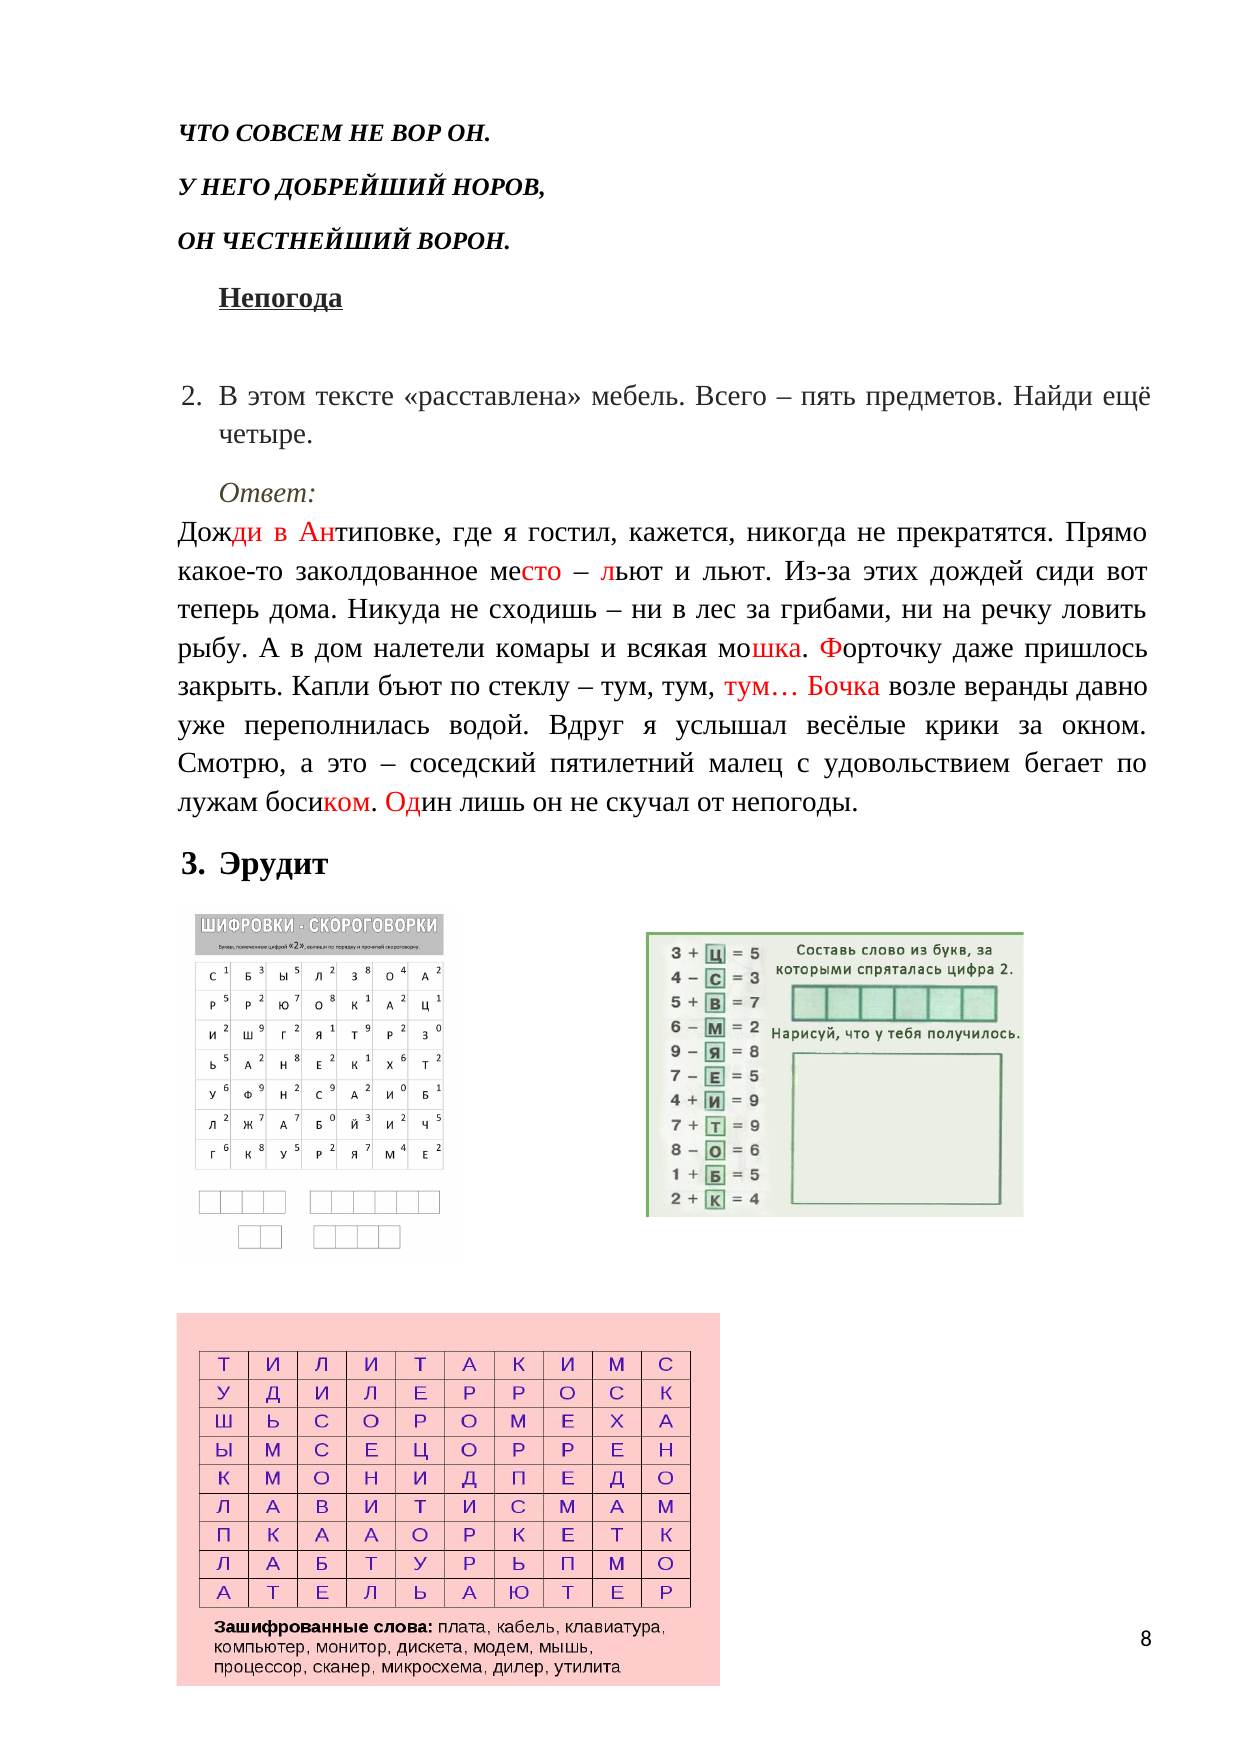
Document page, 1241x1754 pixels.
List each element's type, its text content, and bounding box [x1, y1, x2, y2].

text ОН ЧЕСТНЕЙШИЙ ВОРОН. [177, 226, 1152, 254]
picture [177, 908, 460, 1263]
text У НЕГО ДОБРЕЙШИЙ НОРОВ, [177, 172, 1152, 201]
text Дожди в Антиповке, где я гостил, кажется, никогда не прекратятся. Прямо какое-то заколдованное место – льют и льют. Из-за этих дождей сиди вот теперь дома. Никуда не сходишь – ни в лес за грибами, ни на речку ловить рыбу. А в дом налетели комары и всякая мошка. Форточку даже пришлось закрыть. Капли бъют по стеклу – тум, тум, тум… Бочка возле веранды давно уже переполнилась водой. Вдруг я услышал весёлые крики за окном. Смотрю, а это – соседский пятилетний малец с удовольствием бегает по лужам босиком. Один лишь он не скучал от непогоды. [177, 514, 1148, 817]
list В этом тексте «расставлена» мебель. Всего – пять предметов. Найди ещё четыре. [181, 378, 1152, 450]
list Эрудит [181, 843, 1148, 882]
text ЧТО СОВСЕМ НЕ ВОР ОН. [177, 118, 1152, 147]
picture [176, 1313, 720, 1686]
text Ответ: [218, 476, 1152, 509]
picture [645, 932, 1023, 1217]
text Непогода [218, 280, 1152, 313]
